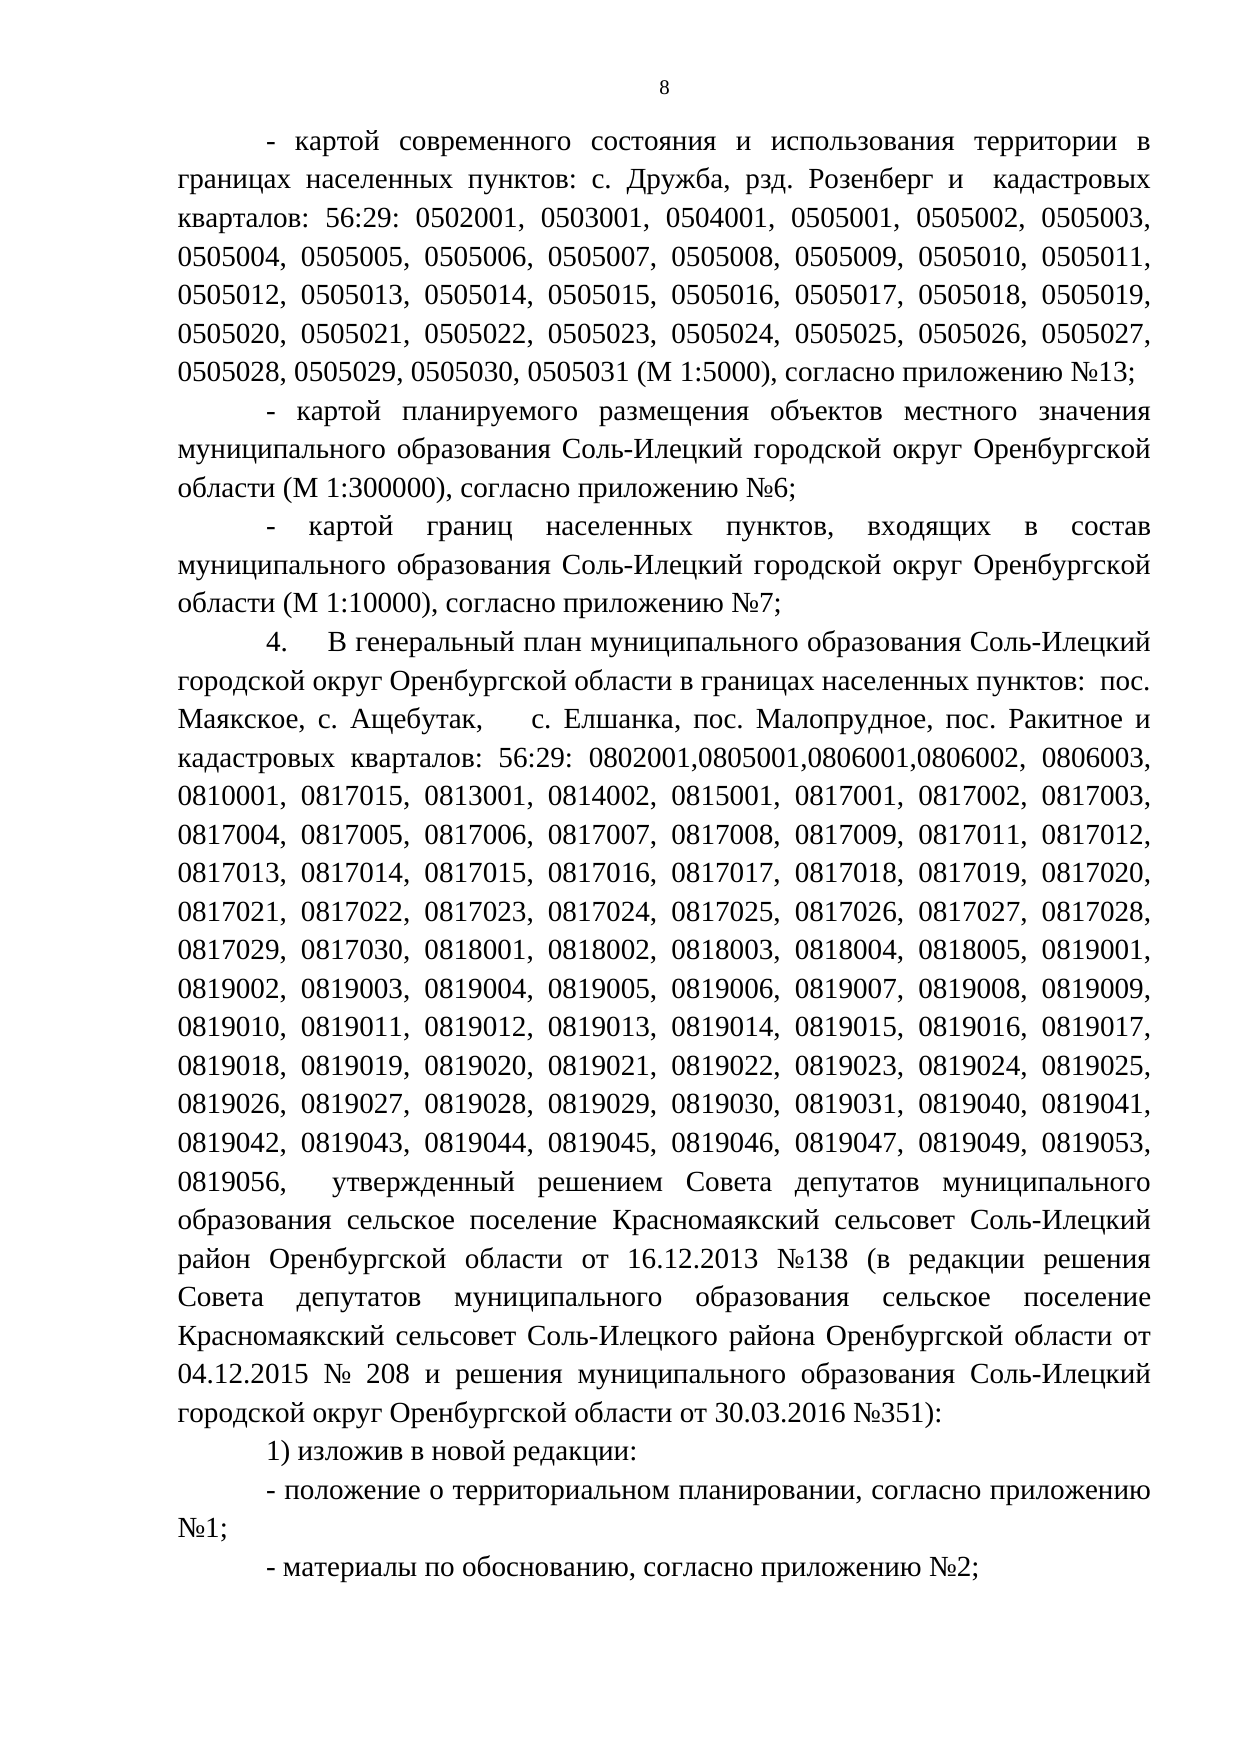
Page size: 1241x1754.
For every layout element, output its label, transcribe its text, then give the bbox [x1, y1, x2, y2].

list В генеральный план муниципального образования Соль-Илецкий городской округ Оренбургской области в границах населенных пунктов: пос. Маякское, с. Ащебутак, с. Елшанка, пос. Малопрудное, пос. Ракитное и кадастровых кварталов: 56:29: 0802001,0805001,0806001,0806002, 0806003, 0810001, 0817015, 0813001, 0814002, 0815001, 0817001, 0817002, 0817003, 0817004, 0817005, 0817006, 0817007, 0817008, 0817009, 0817011, 0817012, 0817013, 0817014, 0817015, 0817016, 0817017, 0817018, 0817019, 0817020, 0817021, 0817022, 0817023, 0817024, 0817025, 0817026, 0817027, 0817028, 0817029, 0817030, 0818001, 0818002, 0818003, 0818004, 0818005, 0819001, 0819002, 0819003, 0819004, 0819005, 0819006, 0819007, 0819008, 0819009, 0819010, 0819011, 0819012, 0819013, 0819014, 0819015, 0819016, 0819017, 0819018, 0819019, 0819020, 0819021, 0819022, 0819023, 0819024, 0819025, 0819026, 0819027, 0819028, 0819029, 0819030, 0819031, 0819040, 0819041, 0819042, 0819043, 0819044, 0819045, 0819046, 0819047, 0819049, 0819053, 0819056, утвержденный решением Совета депутатов муниципального образования сельское поселение Красномаякский сельсовет Соль-Илецкий район Оренбургской области от 16.12.2013 №138 (в редакции решения Совета депутатов муниципального образования сельское поселение Красномаякский сельсовет Соль-Илецкого района Оренбургской области от 04.12.2015 № 208 и решения муниципального образования Соль-Илецкий городской округ Оренбургской области от 30.03.2016 №351): [177, 624, 1152, 1428]
text - положение о территориальном планировании, согласно приложению №1; [177, 1472, 1152, 1544]
text - картой планируемого размещения объектов местного значения муниципального образования Соль-Илецкий городской округ Оренбургской области (М 1:300000), согласно приложению №6; [177, 393, 1152, 503]
text - материалы по обоснованию, согласно приложению №2; [177, 1549, 1152, 1583]
text 1) изложив в новой редакции: [177, 1433, 1152, 1467]
text - картой границ населенных пунктов, входящих в состав муниципального образования Соль-Илецкий городской округ Оренбургской области (М 1:10000), согласно приложению №7; [177, 508, 1152, 619]
text - картой современного состояния и использования территории в границах населенных пунктов: с. Дружба, рзд. Розенберг и кадастровых кварталов: 56:29: 0502001, 0503001, 0504001, 0505001, 0505002, 0505003, 0505004, 0505005, 0505006, 0505007, 0505008, 0505009, 0505010, 0505011, 0505012, 0505013, 0505014, 0505015, 0505016, 0505017, 0505018, 0505019, 0505020, 0505021, 0505022, 0505023, 0505024, 0505025, 0505026, 0505027, 0505028, 0505029, 0505030, 0505031 (М 1:5000), согласно приложению №13; [177, 123, 1152, 388]
